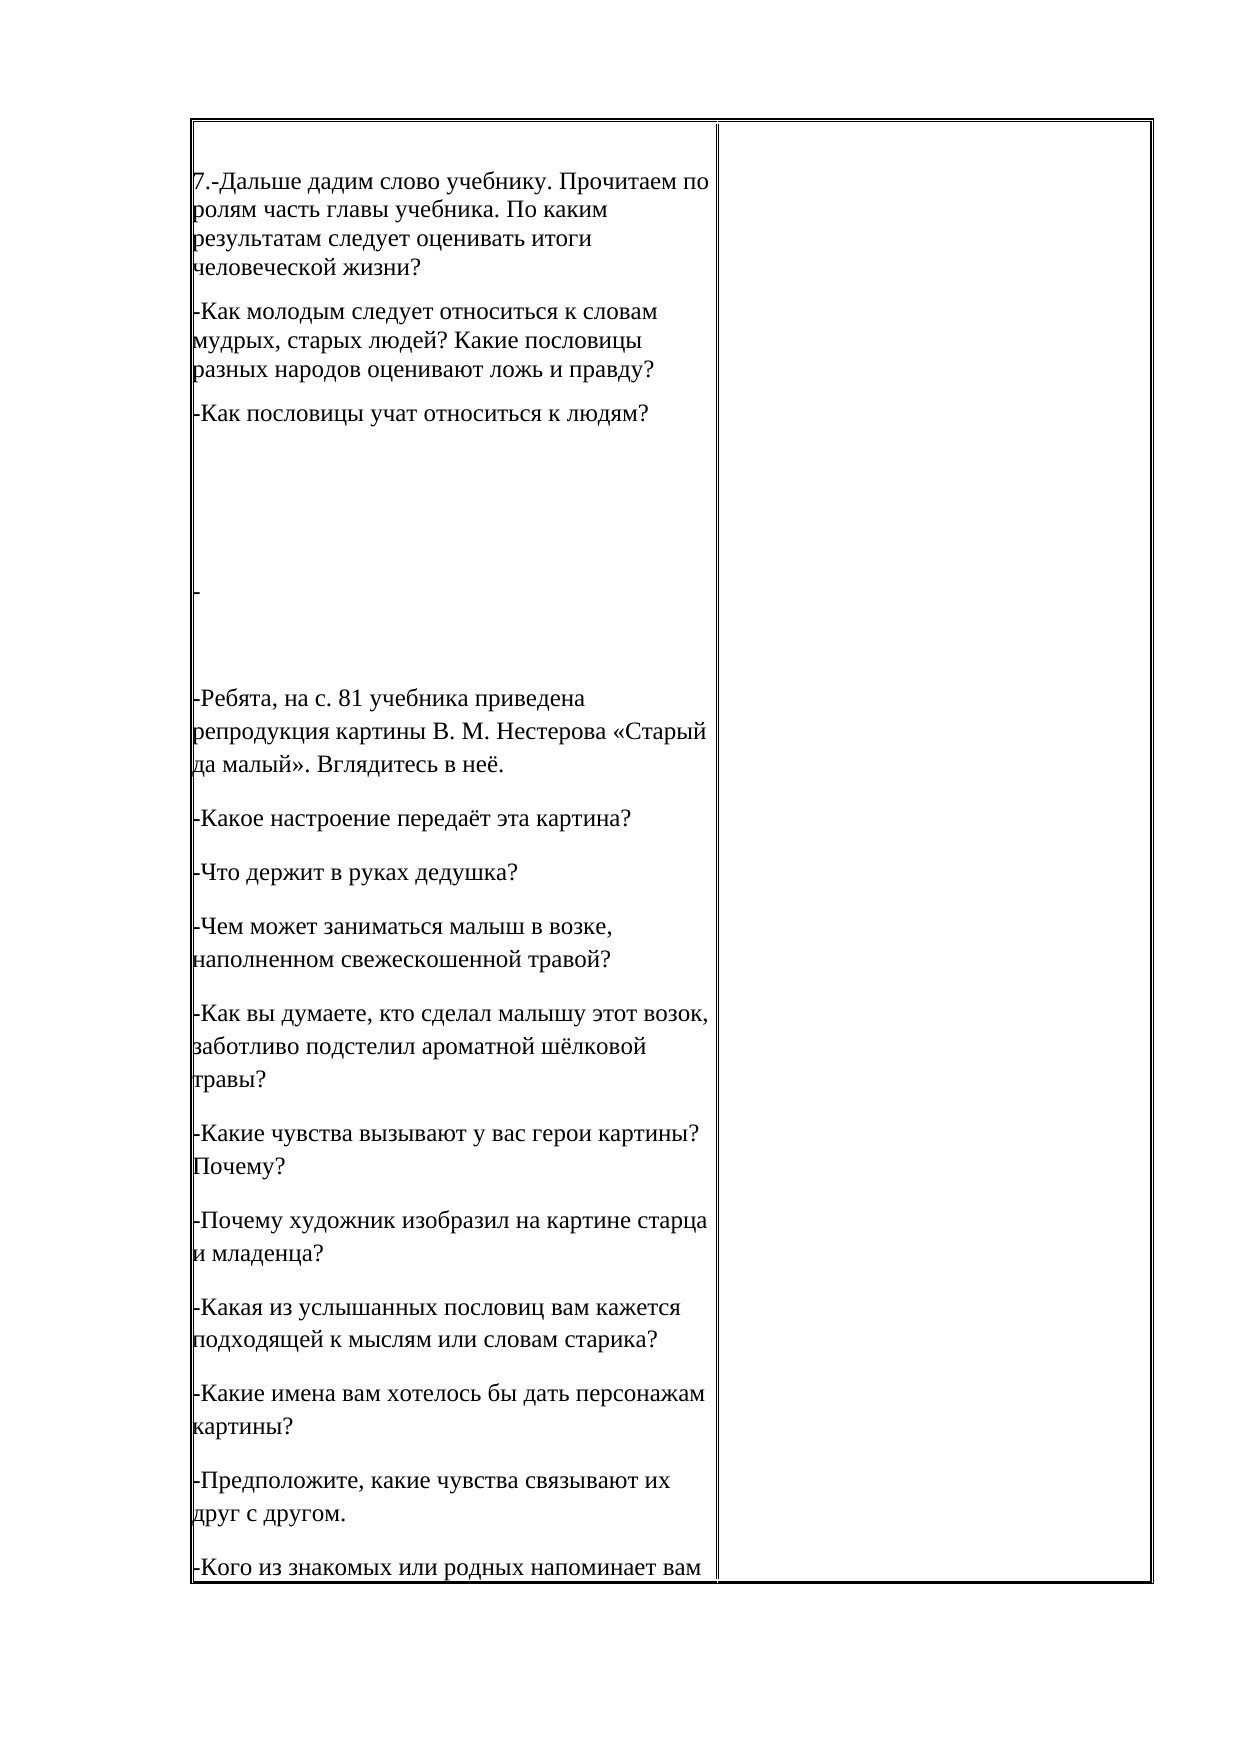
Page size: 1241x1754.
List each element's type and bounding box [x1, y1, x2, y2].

table_cell [718, 122, 1150, 1581]
table_cell [194, 122, 718, 1581]
